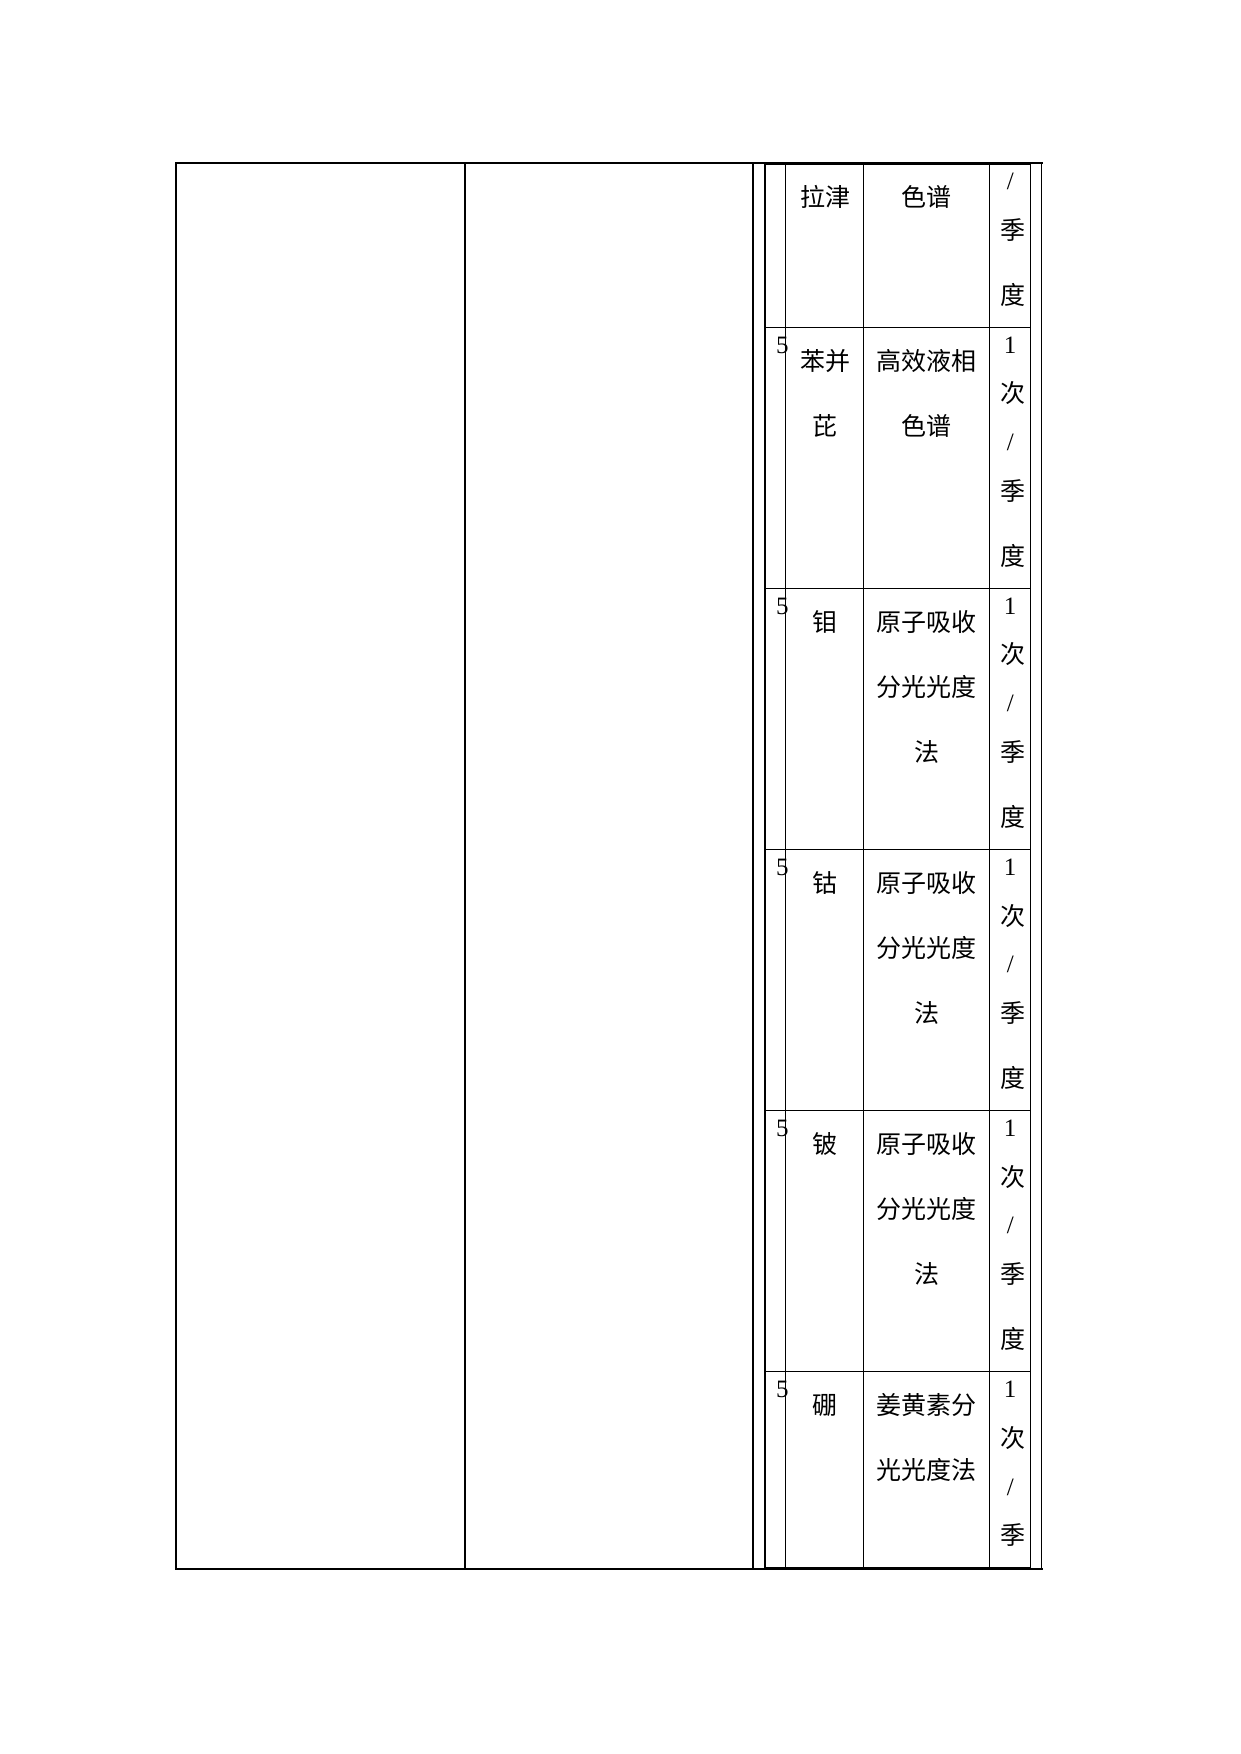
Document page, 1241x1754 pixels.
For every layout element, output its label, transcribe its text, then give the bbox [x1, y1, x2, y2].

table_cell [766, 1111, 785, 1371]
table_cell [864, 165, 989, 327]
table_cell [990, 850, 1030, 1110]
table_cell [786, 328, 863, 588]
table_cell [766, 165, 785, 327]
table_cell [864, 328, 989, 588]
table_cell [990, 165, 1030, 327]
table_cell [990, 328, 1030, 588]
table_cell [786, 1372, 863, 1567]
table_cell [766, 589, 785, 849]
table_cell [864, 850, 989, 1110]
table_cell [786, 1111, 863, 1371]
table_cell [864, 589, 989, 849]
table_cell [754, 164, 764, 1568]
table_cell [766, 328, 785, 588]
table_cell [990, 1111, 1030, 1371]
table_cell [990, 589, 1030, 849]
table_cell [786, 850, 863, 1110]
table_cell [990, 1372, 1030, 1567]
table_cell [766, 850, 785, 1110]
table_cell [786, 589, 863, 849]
table_cell 1 [466, 164, 752, 1568]
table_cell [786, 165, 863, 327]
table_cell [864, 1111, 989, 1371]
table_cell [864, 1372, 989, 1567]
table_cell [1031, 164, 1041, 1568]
table_cell [177, 164, 464, 1568]
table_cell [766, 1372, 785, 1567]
